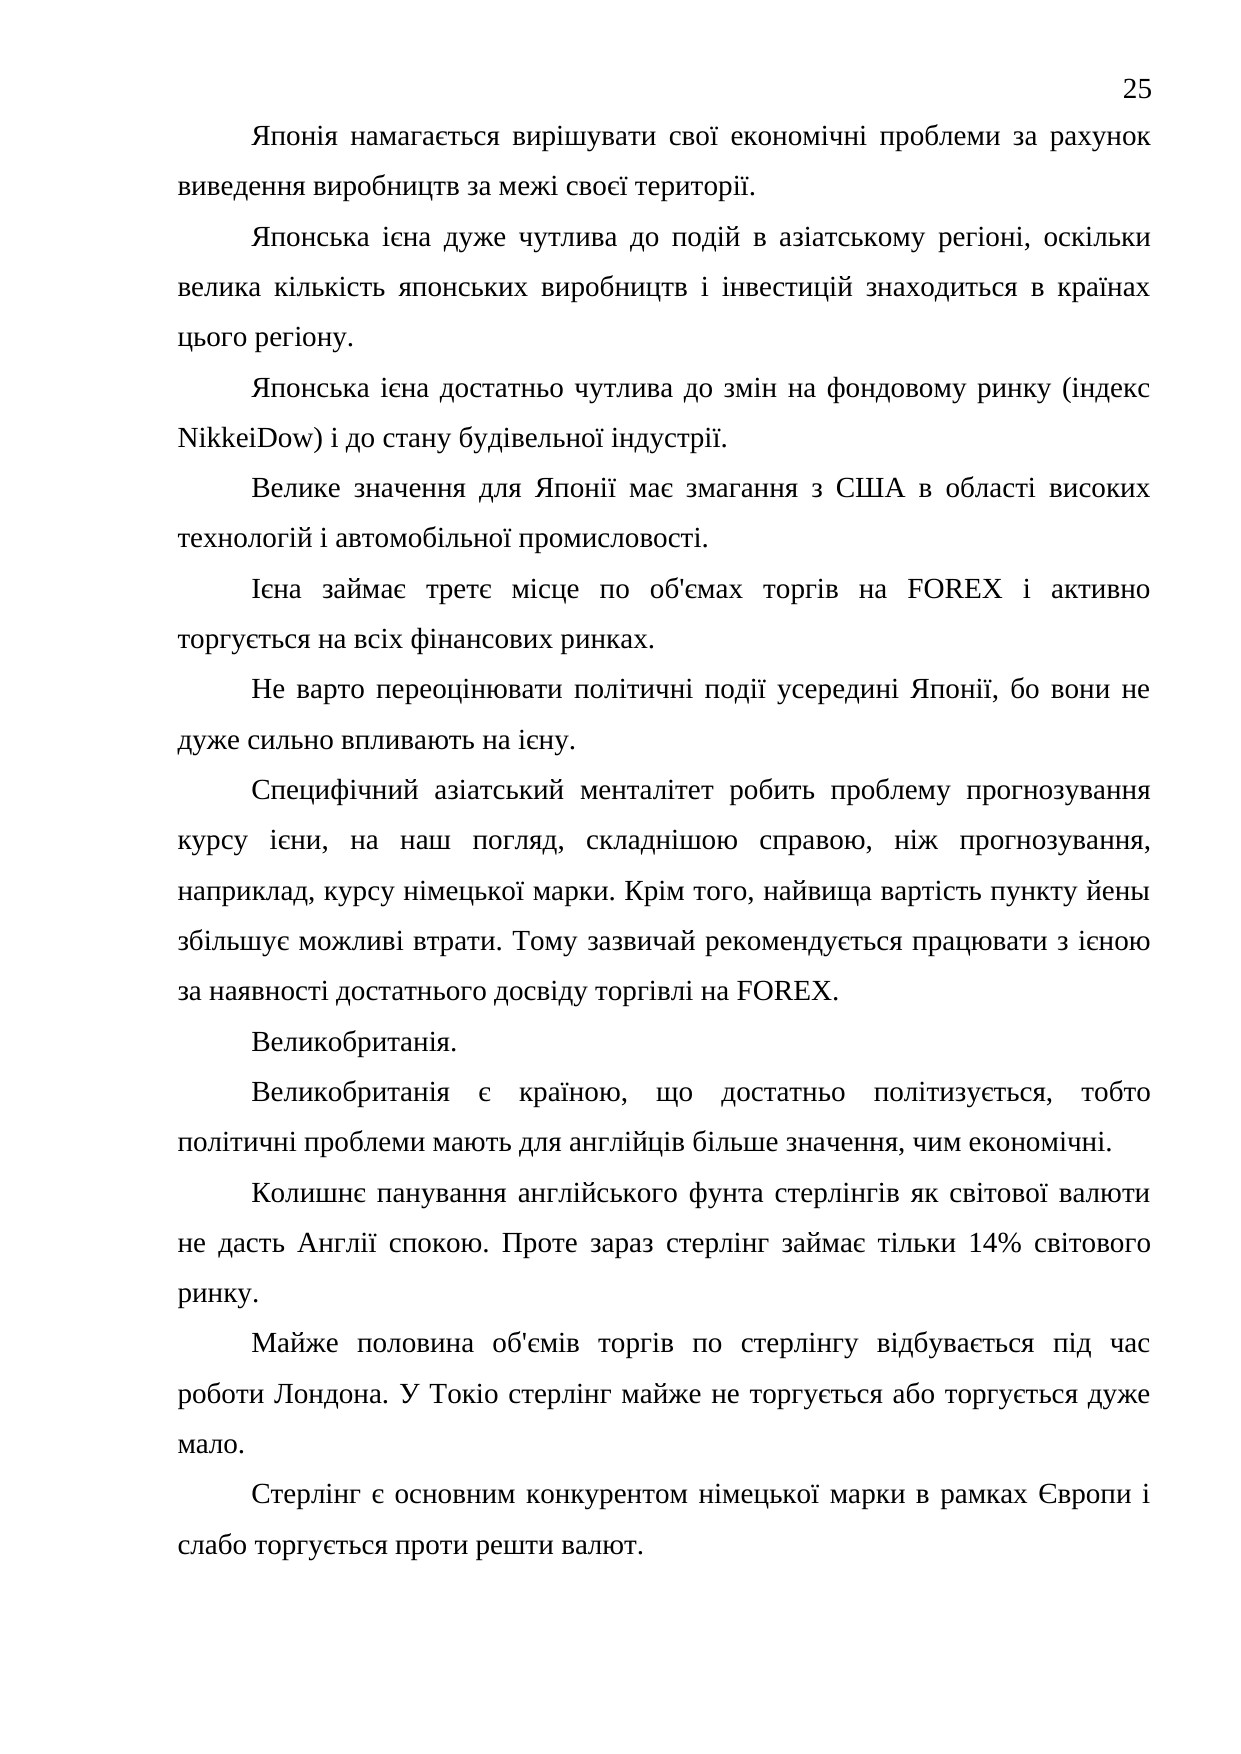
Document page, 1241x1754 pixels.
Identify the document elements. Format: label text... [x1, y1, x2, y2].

text Ієна займає третє місце по об'ємах торгів на FOREX і активно торгується на всіх фінансових ринках. [177, 571, 1152, 655]
text Майже половина об'ємів торгів по стерлінгу відбувається під час роботи Лондона. У Токіо стерлінг майже не торгується або торгується дуже мало. [177, 1326, 1152, 1460]
text Велике значення для Японії має змагання з США в області високих технологій і автомобільної промисловості. [177, 470, 1152, 554]
text Японська ієна достатньо чутлива до змін на фондовому ринку (індекс NikkeiDow) і до стану будівельної індустрії. [177, 370, 1152, 453]
text Японська ієна дуже чутлива до подій в азіатському регіоні, оскільки велика кількість японських виробництв і інвестицій знаходиться в країнах цього регіону. [177, 219, 1152, 353]
text Не варто переоцінювати політичні події усередині Японії, бо вони не дуже сильно впливають на ієну. [177, 672, 1152, 755]
text Колишнє панування англійського фунта стерлінгів як світової валюти не дасть Англії спокою. Проте зараз стерлінг займає тільки 14% світового ринку. [177, 1175, 1152, 1309]
text Великобританія. [177, 1024, 1152, 1057]
text Специфічний азіатський менталітет робить проблему прогнозування курсу ієни, на наш погляд, складнішою справою, ніж прогнозування, наприклад, курсу німецької марки. Крім того, найвища вартість пункту йены збільшує можливі втрати. Тому зазвичай рекомендується працювати з ієною за наявності достатнього досвіду торгівлі на FOREX. [177, 772, 1152, 1007]
text Стерлінг є основним конкурентом німецької марки в рамках Європи і слабо торгується проти решти валют. [177, 1477, 1152, 1560]
text Великобританія є країною, що достатньо політизується, тобто політичні проблеми мають для англійців більше значення, чим економічні. [177, 1074, 1152, 1158]
text Японія намагається вирішувати свої економічні проблеми за рахунок виведення виробництв за межі своєї території. [177, 118, 1152, 202]
